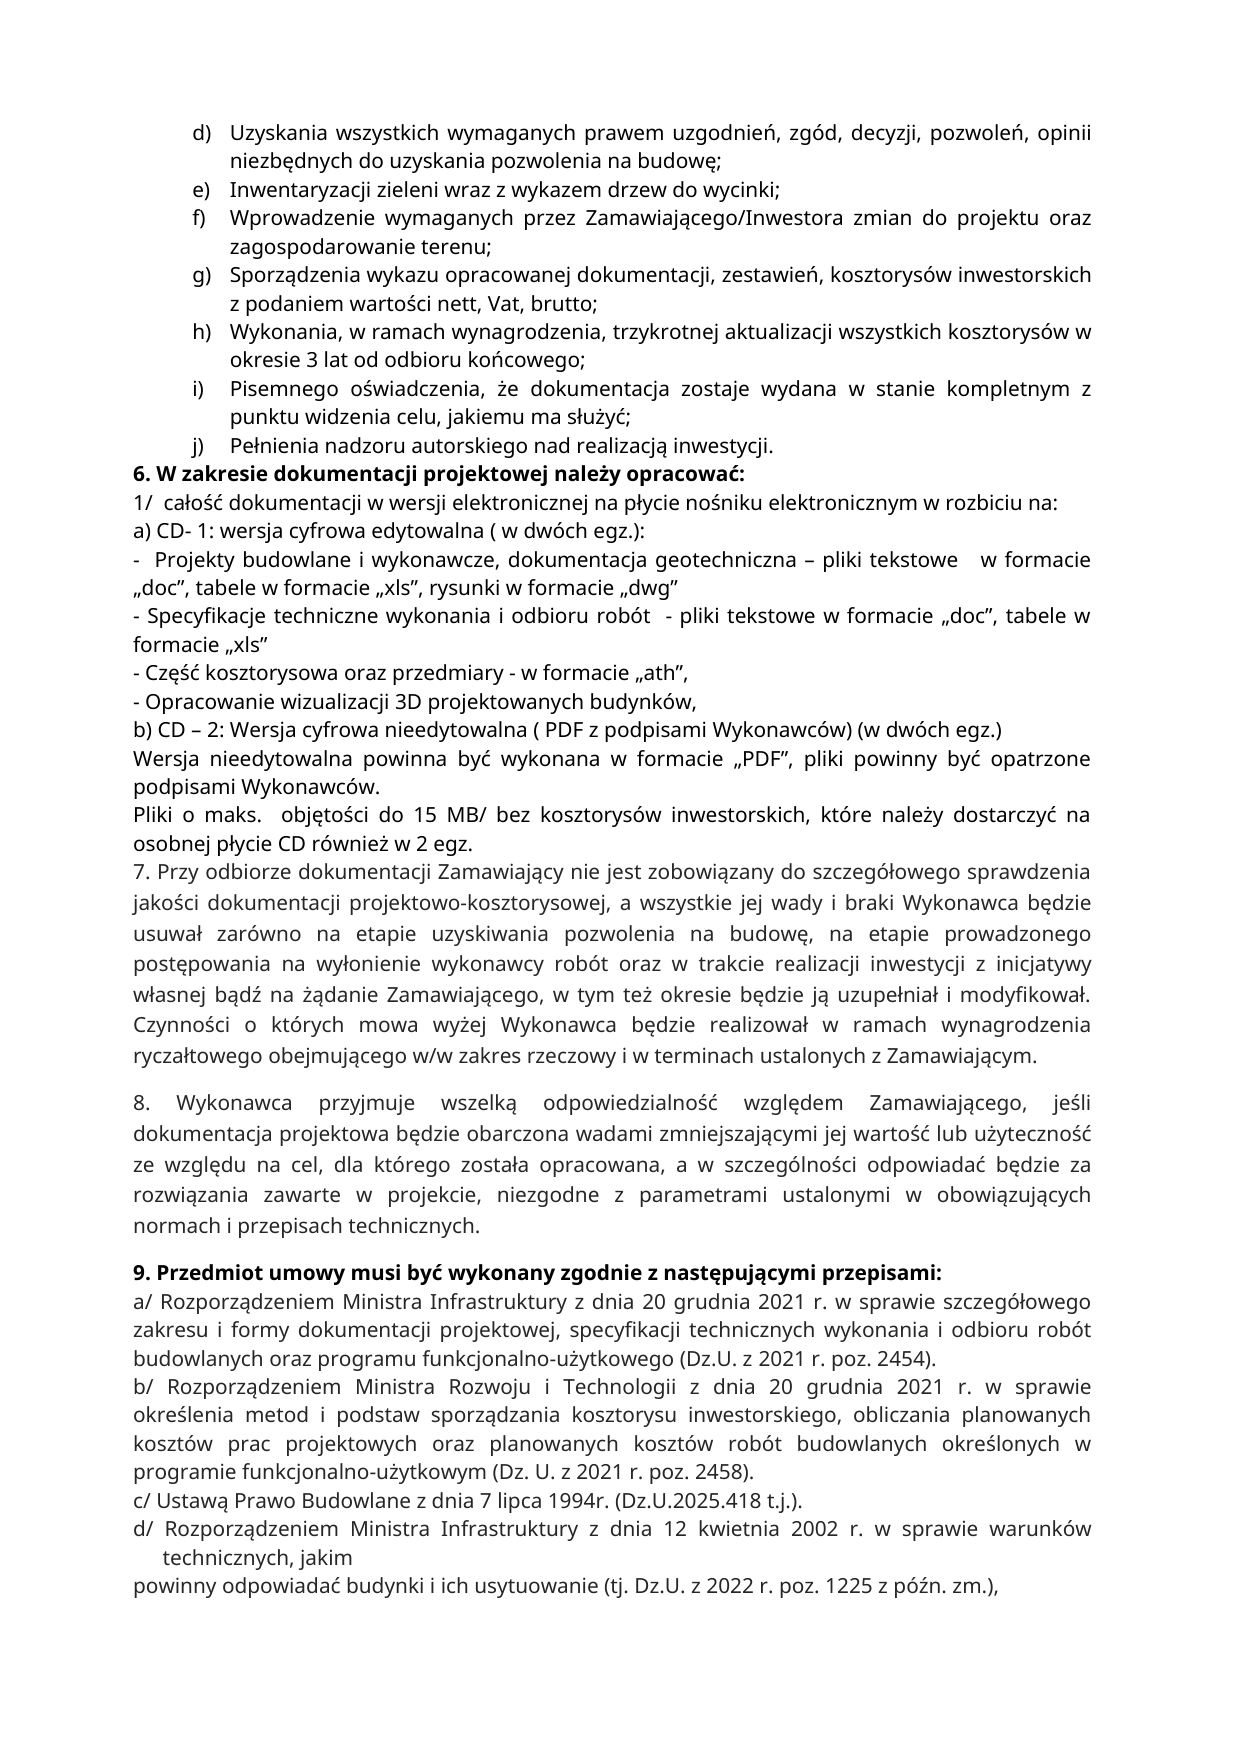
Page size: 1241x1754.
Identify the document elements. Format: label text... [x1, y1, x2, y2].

text c/ Ustawą Prawo Budowlane z dnia 7 lipca 1994r. (Dz.U.2025.418 t.j.). [133, 1486, 1093, 1514]
list Sporządzenia wykazu opracowanej dokumentacji, zestawień, kosztorysów inwestorskich z podaniem wartości nett, Vat, brutto; [192, 260, 1093, 317]
list d/ Rozporządzeniem Ministra Infrastruktury z dnia 12 kwietnia 2002 r. w sprawie warunków technicznych, jakim [133, 1514, 1093, 1571]
text - Specyfikacje techniczne wykonania i odbioru robót - pliki tekstowe w formacie „doc”, tabele w formacie „xls” [133, 602, 1093, 658]
text 7. Przy odbiorze dokumentacji Zamawiający nie jest zobowiązany do szczegółowego sprawdzenia jakości dokumentacji projektowo-kosztorysowej, a wszystkie jej wady i braki Wykonawca będzie usuwał zarówno na etapie uzyskiwania pozwolenia na budowę, na etapie prowadzonego postępowania na wyłonienie wykonawcy robót oraz w trakcie realizacji inwestycji z inicjatywy własnej bądź na żądanie Zamawiającego, w tym też okresie będzie ją uzupełniał i modyfikował. Czynności o których mowa wyżej Wykonawca będzie realizował w ramach wynagrodzenia ryczałtowego obejmującego w/w zakres rzeczowy i w terminach ustalonych z Zamawiającym. [133, 857, 1093, 1070]
list Wprowadzenie wymaganych przez Zamawiającego/Inwestora zmian do projektu oraz zagospodarowanie terenu; [192, 203, 1093, 260]
list Pisemnego oświadczenia, że dokumentacja zostaje wydana w stanie kompletnym z punktu widzenia celu, jakiemu ma służyć; [192, 374, 1093, 431]
text 6. W zakresie dokumentacji projektowej należy opracować: [133, 459, 1093, 488]
list Wykonania, w ramach wynagrodzenia, trzykrotnej aktualizacji wszystkich kosztorysów w okresie 3 lat od odbioru końcowego; [192, 317, 1093, 374]
text Wersja nieedytowalna powinna być wykonana w formacie „PDF”, pliki powinny być opatrzone podpisami Wykonawców. [133, 744, 1093, 801]
text 9. Przedmiot umowy musi być wykonany zgodnie z następującymi przepisami: [133, 1258, 1093, 1287]
text b/ Rozporządzeniem Ministra Rozwoju i Technologii z dnia 20 grudnia 2021 r. w sprawie określenia metod i podstaw sporządzania kosztorysu inwestorskiego, obliczania planowanych kosztów prac projektowych oraz planowanych kosztów robót budowlanych określonych w programie funkcjonalno-użytkowym (Dz. U. z 2021 r. poz. 2458). [133, 1372, 1093, 1486]
text b) CD – 2: Wersja cyfrowa nieedytowalna ( PDF z podpisami Wykonawców) (w dwóch egz.) [133, 715, 1093, 744]
list powinny odpowiadać budynki i ich usytuowanie (tj. Dz.U. z 2022 r. poz. 1225 z późn. zm.), [133, 1571, 1093, 1599]
text 1/ całość dokumentacji w wersji elektronicznej na płycie nośniku elektronicznym w rozbiciu na: [133, 488, 1093, 516]
text - Opracowanie wizualizacji 3D projektowanych budynków, [133, 687, 1093, 715]
text a/ Rozporządzeniem Ministra Infrastruktury z dnia 20 grudnia 2021 r. w sprawie szczegółowego zakresu i formy dokumentacji projektowej, specyfikacji technicznych wykonania i odbioru robót budowlanych oraz programu funkcjonalno-użytkowego (Dz.U. z 2021 r. poz. 2454). [133, 1287, 1093, 1372]
list Inwentaryzacji zieleni wraz z wykazem drzew do wycinki; [192, 175, 1093, 203]
text - Część kosztorysowa oraz przedmiary - w formacie „ath”, [133, 658, 1093, 687]
text Pliki o maks. objętości do 15 MB/ bez kosztorysów inwestorskich, które należy dostarczyć na osobnej płycie CD również w 2 egz. [133, 801, 1093, 857]
text 8. Wykonawca przyjmuje wszelką odpowiedzialność względem Zamawiającego, jeśli dokumentacja projektowa będzie obarczona wadami zmniejszającymi jej wartość lub użyteczność ze względu na cel, dla którego została opracowana, a w szczególności odpowiadać będzie za rozwiązania zawarte w projekcie, niezgodne z parametrami ustalonymi w obowiązujących normach i przepisach technicznych. [133, 1088, 1093, 1239]
text - Projekty budowlane i wykonawcze, dokumentacja geotechniczna – pliki tekstowe w formacie „doc”, tabele w formacie „xls”, rysunki w formacie „dwg” [133, 545, 1093, 602]
list Uzyskania wszystkich wymaganych prawem uzgodnień, zgód, decyzji, pozwoleń, opinii niezbędnych do uzyskania pozwolenia na budowę; [192, 118, 1093, 175]
text a) CD- 1: wersja cyfrowa edytowalna ( w dwóch egz.): [133, 516, 1093, 545]
list Pełnienia nadzoru autorskiego nad realizacją inwestycji. [192, 431, 1093, 459]
